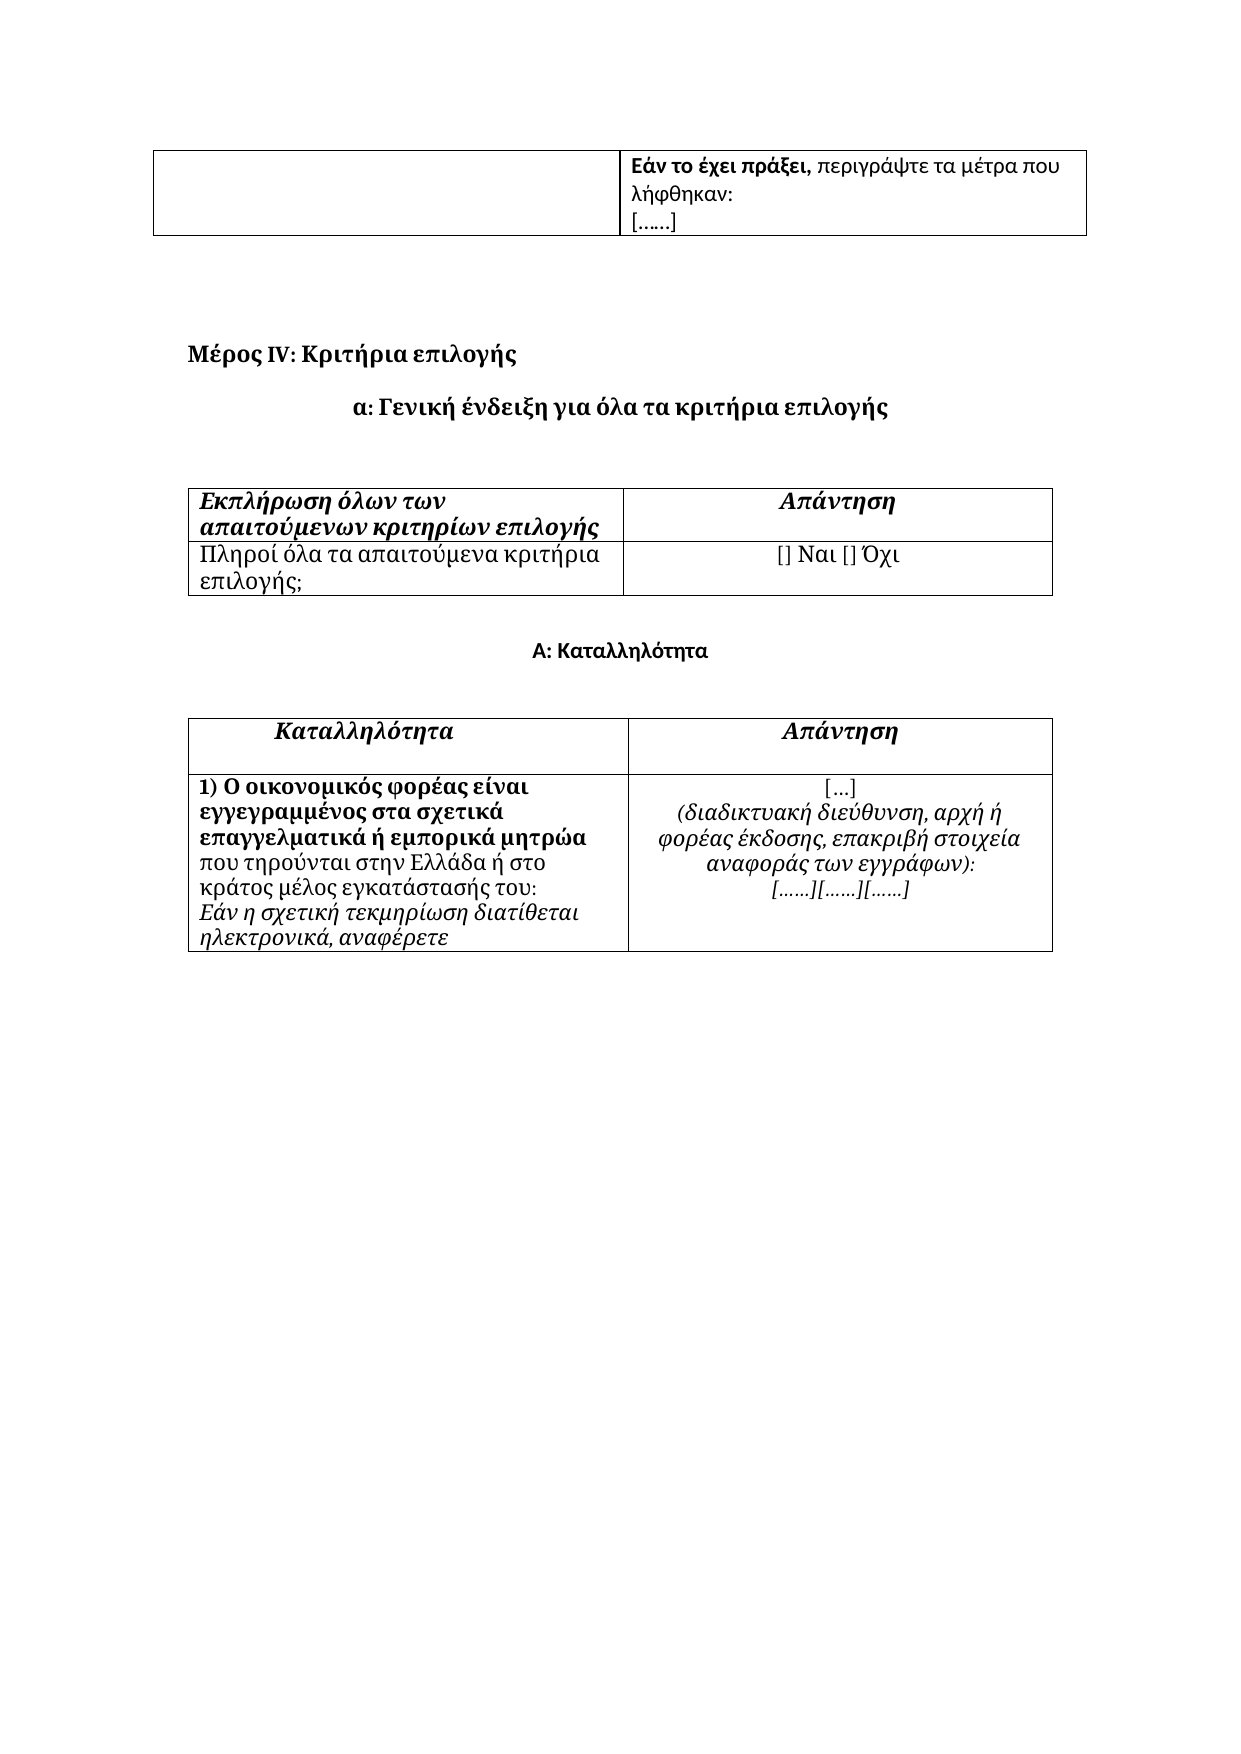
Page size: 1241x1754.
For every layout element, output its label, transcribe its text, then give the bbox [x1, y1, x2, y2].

table_cell 1) Ο οικονομικός φορέας είναι εγγεγραμμένος στα σχετικά επαγγελματικά ή εμπορικά μητρώα που τηρούνται στην Ελλάδα ή στο κράτος μέλος εγκατάστασής του: Εάν η σχετική τεκμηρίωση διατίθεται ηλεκτρονικά, αναφέρετε [189, 775, 628, 951]
table_header Καταλληλότητα [189, 719, 628, 774]
text Α: Καταλληλότητα [187, 637, 1053, 664]
text Μέρος IV: Κριτήρια επιλογής [187, 342, 1053, 368]
table_header Απάντηση [629, 719, 1052, 774]
table_cell […] (διαδικτυακή διεύθυνση, αρχή ή φορέας έκδοσης, επακριβή στοιχεία αναφοράς των εγγράφων): [……][……][……] [629, 775, 1052, 951]
table_header Εκπλήρωση όλων των απαιτούμενων κριτηρίων επιλογής [189, 489, 623, 541]
text α: Γενική ένδειξη για όλα τα κριτήρια επιλογής [187, 394, 1053, 421]
table_header Απάντηση [624, 489, 1052, 541]
table_cell [] Ναι [] Όχι [624, 542, 1052, 595]
table_cell Πληροί όλα τα απαιτούμενα κριτήρια επιλογής; [189, 542, 623, 595]
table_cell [621, 151, 1086, 235]
